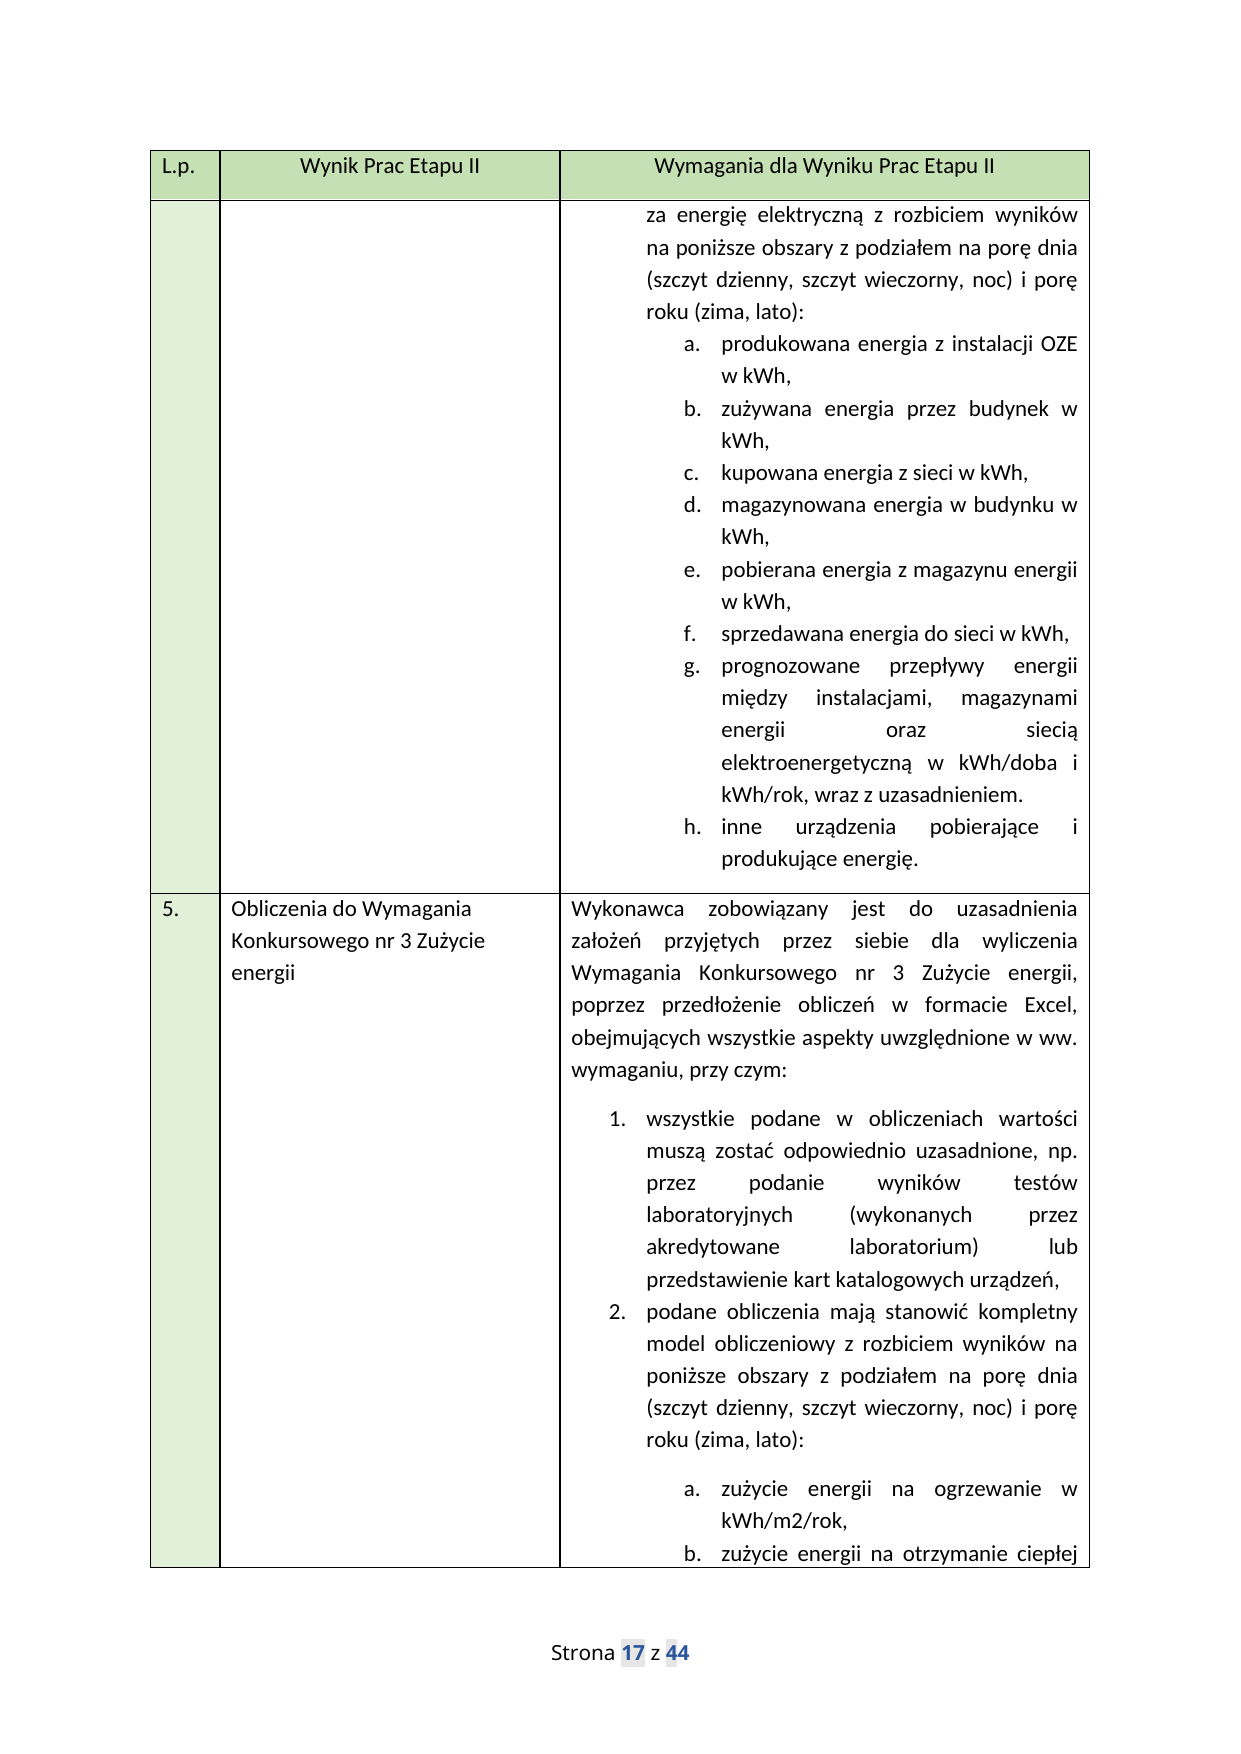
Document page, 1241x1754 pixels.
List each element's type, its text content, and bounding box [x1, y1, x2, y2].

table_header Wynik Prac Etapu II [221, 151, 559, 199]
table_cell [561, 201, 1089, 893]
table_header L.p. [151, 151, 219, 199]
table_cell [221, 201, 559, 893]
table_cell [221, 894, 559, 1567]
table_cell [561, 894, 1089, 1567]
table_cell [151, 894, 219, 1567]
table_header Wymagania dla Wyniku Prac Etapu II [561, 151, 1089, 199]
table_cell [151, 201, 219, 893]
